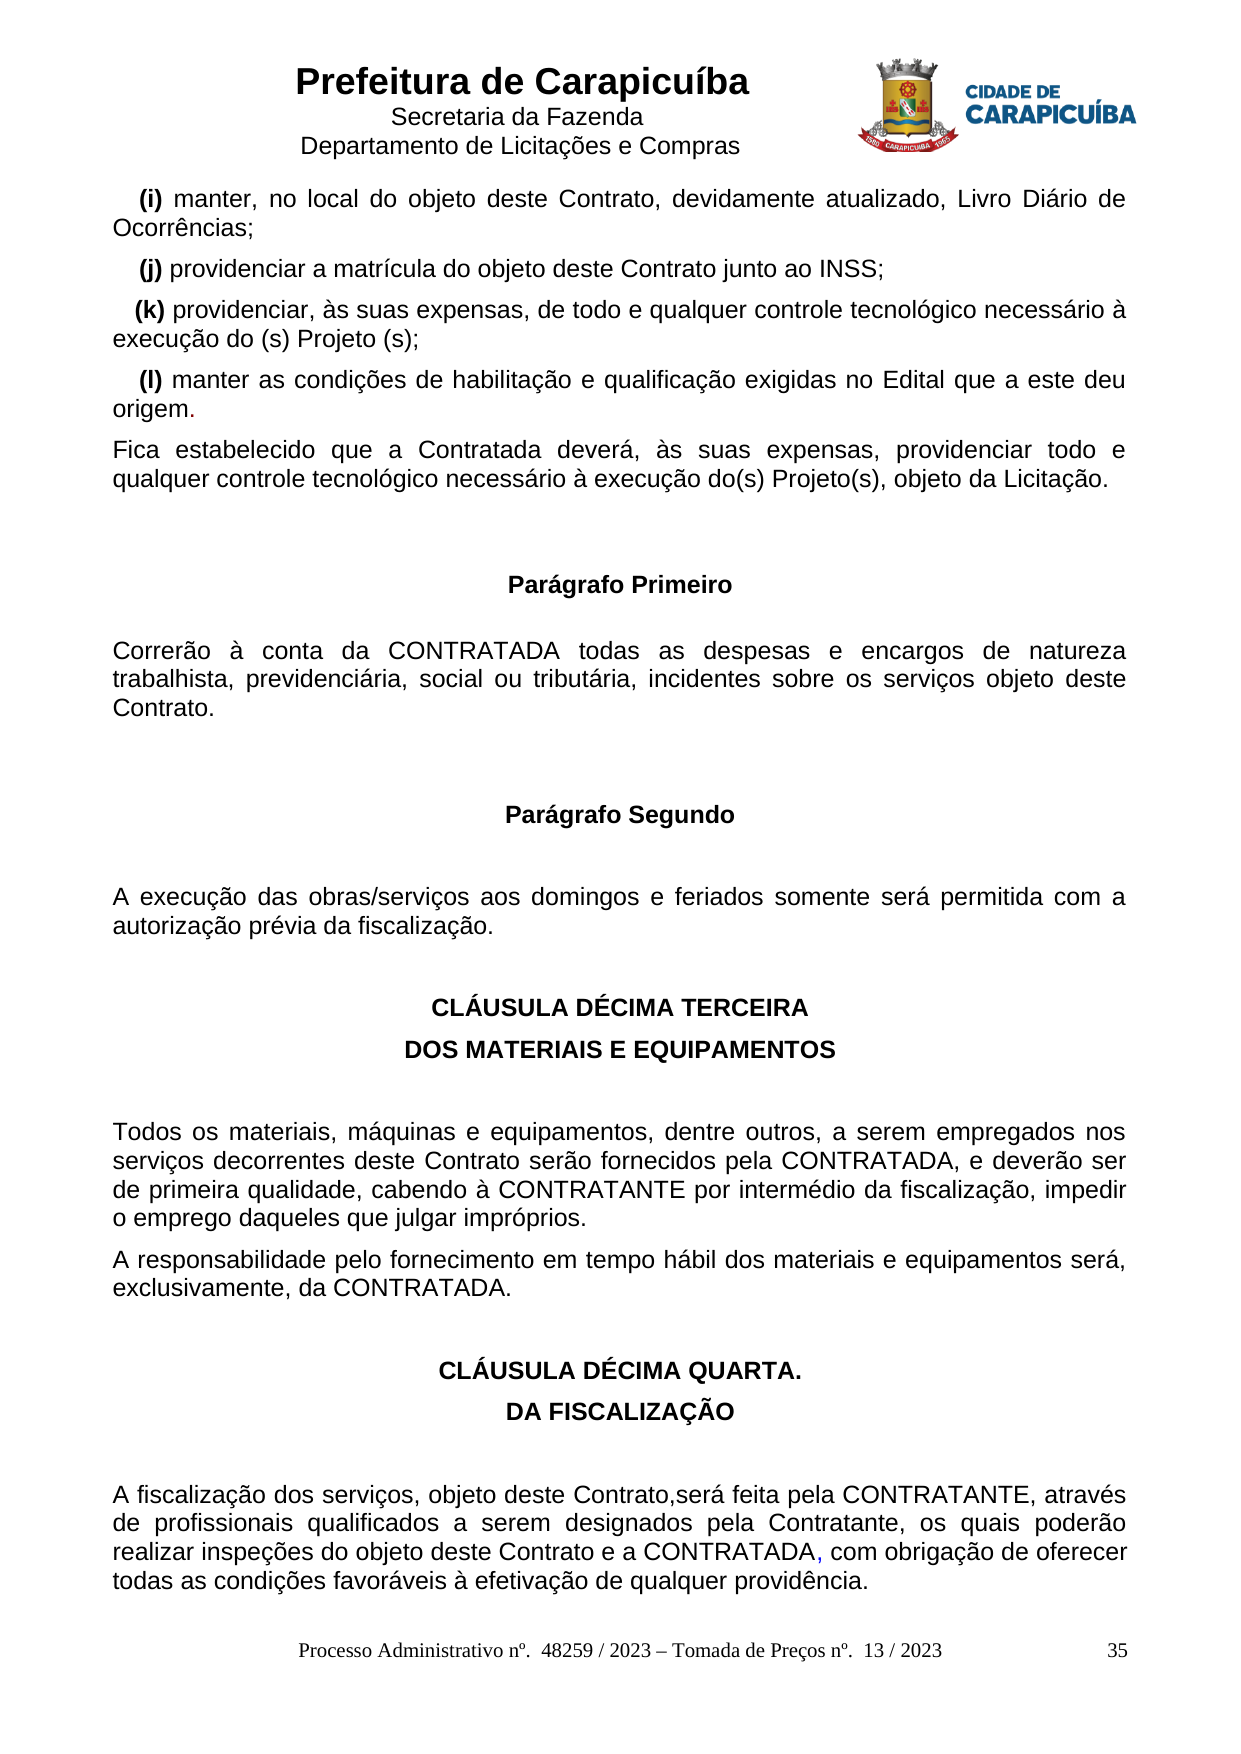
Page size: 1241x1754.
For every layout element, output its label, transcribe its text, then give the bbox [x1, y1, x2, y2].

subtitle Parágrafo Segundo [112, 800, 1128, 828]
text (l) manter as condições de habilitação e qualificação exigidas no Edital que a este deu origem. [112, 365, 1128, 422]
text CLÁUSULA DÉCIMA QUARTA. [112, 1356, 1128, 1385]
text Correrão à conta da CONTRATADA todas as despesas e encargos de natureza trabalhista, previdenciária, social ou tributária, incidentes sobre os serviços objeto deste Contrato. [112, 636, 1128, 722]
text (k) providenciar, às suas expensas, de todo e qualquer controle tecnológico necessário à execução do (s) Projeto (s); [112, 295, 1128, 352]
text DA FISCALIZAÇÃO [112, 1397, 1128, 1426]
text CLÁUSULA DÉCIMA TERCEIRA [112, 993, 1128, 1022]
text A responsabilidade pelo fornecimento em tempo hábil dos materiais e equipamentos será, exclusivamente, da CONTRATADA. [112, 1245, 1128, 1302]
text Fica estabelecido que a Contratada deverá, às suas expensas, providenciar todo e qualquer controle tecnológico necessário à execução do(s) Projeto(s), objeto da Licitação. [112, 435, 1128, 492]
picture [857, 57, 1139, 152]
text A execução das obras/serviços aos domingos e feriados somente será permitida com a autorização prévia da fiscalização. [112, 882, 1128, 940]
subtitle Parágrafo Primeiro [112, 570, 1128, 599]
text (i) manter, no local do objeto deste Contrato, devidamente atualizado, Livro Diário de Ocorrências; [112, 184, 1128, 241]
text Todos os materiais, máquinas e equipamentos, dentre outros, a serem empregados nos serviços decorrentes deste Contrato serão fornecidos pela CONTRATADA, e deverão ser de primeira qualidade, cabendo à CONTRATANTE por intermédio da fiscalização, impedir o emprego daqueles que julgar impróprios. [112, 1117, 1128, 1232]
text A fiscalização dos serviços, objeto deste Contrato,será feita pela CONTRATANTE, através de profissionais qualificados a serem designados pela Contratante, os quais poderão realizar inspeções do objeto deste Contrato e a CONTRATADA, com obrigação de oferecer todas as condições favoráveis à efetivação de qualquer providência. [112, 1480, 1128, 1595]
text (j) providenciar a matrícula do objeto deste Contrato junto ao INSS; [112, 254, 1128, 282]
text DOS MATERIAIS E EQUIPAMENTOS [112, 1035, 1128, 1063]
